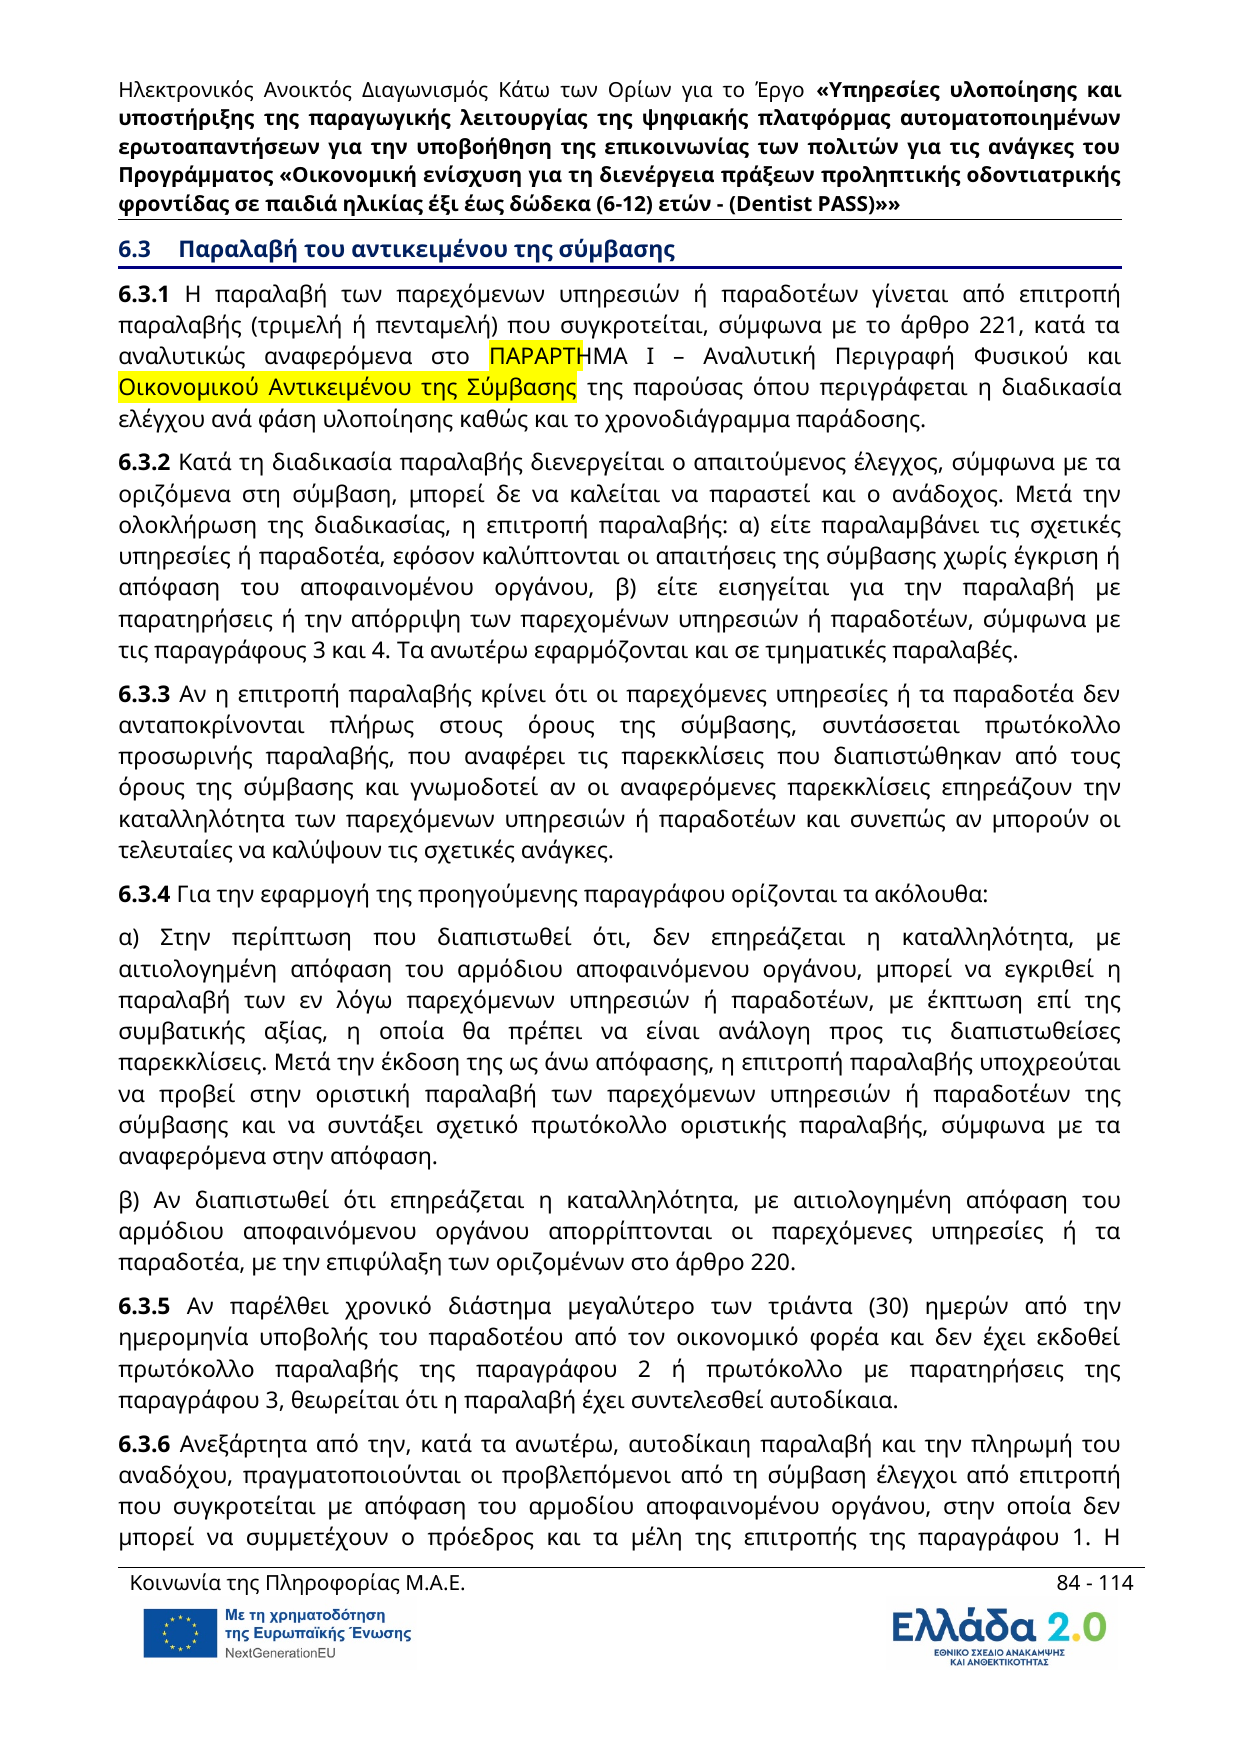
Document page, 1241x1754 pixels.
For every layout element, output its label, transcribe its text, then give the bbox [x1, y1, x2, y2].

text 6.3.1 Η παραλαβή των παρεχόμενων υπηρεσιών ή παραδοτέων γίνεται από επιτροπή παραλαβής (τριμελή ή πενταμελή) που συγκροτείται, σύμφωνα με το άρθρο 221, κατά τα αναλυτικώς αναφερόμενα στο ΠΑΡΑΡΤΗΜΑ Ι – Αναλυτική Περιγραφή Φυσικού και Οικονομικού Αντικειμένου της Σύμβασης της παρούσας όπου περιγράφεται η διαδικασία ελέγχου ανά φάση υλοποίησης καθώς και το χρονοδιάγραμμα παράδοσης. [118, 278, 1122, 434]
text 6.3.2 Κατά τη διαδικασία παραλαβής διενεργείται ο απαιτούμενος έλεγχος, σύμφωνα με τα οριζόμενα στη σύμβαση, μπορεί δε να καλείται να παραστεί και ο ανάδοχος. Μετά την ολοκλήρωση της διαδικασίας, η επιτροπή παραλαβής: α) είτε παραλαμβάνει τις σχετικές υπηρεσίες ή παραδοτέα, εφόσον καλύπτονται οι απαιτήσεις της σύμβασης χωρίς έγκριση ή απόφαση του αποφαινομένου οργάνου, β) είτε εισηγείται για την παραλαβή με παρατηρήσεις ή την απόρριψη των παρεχομένων υπηρεσιών ή παραδοτέων, σύμφωνα με τις παραγράφους 3 και 4. Τα ανωτέρω εφαρμόζονται και σε τμηματικές παραλαβές. [118, 446, 1122, 665]
text β) Αν διαπιστωθεί ότι επηρεάζεται η καταλληλότητα, με αιτιολογημένη απόφαση του αρμόδιου αποφαινόμενου οργάνου απορρίπτονται οι παρεχόμενες υπηρεσίες ή τα παραδοτέα, με την επιφύλαξη των οριζομένων στο άρθρο 220. [118, 1184, 1122, 1278]
text α) Στην περίπτωση που διαπιστωθεί ότι, δεν επηρεάζεται η καταλληλότητα, με αιτιολογημένη απόφαση του αρμόδιου αποφαινόμενου οργάνου, μπορεί να εγκριθεί η παραλαβή των εν λόγω παρεχόμενων υπηρεσιών ή παραδοτέων, με έκπτωση επί της συμβατικής αξίας, η οποία θα πρέπει να είναι ανάλογη προς τις διαπιστωθείσες παρεκκλίσεις. Μετά την έκδοση της ως άνω απόφασης, η επιτροπή παραλαβής υποχρεούται να προβεί στην οριστική παραλαβή των παρεχόμενων υπηρεσιών ή παραδοτέων της σύμβασης και να συντάξει σχετικό πρωτόκολλο οριστικής παραλαβής, σύμφωνα με τα αναφερόμενα στην απόφαση. [118, 921, 1122, 1171]
subtitle Παραλαβή του αντικειμένου της σύμβασης [118, 233, 1122, 266]
text 6.3.5 Αν παρέλθει χρονικό διάστημα μεγαλύτερο των τριάντα (30) ημερών από την ημερομηνία υποβολής του παραδοτέου από τον οικονομικό φορέα και δεν έχει εκδοθεί πρωτόκολλο παραλαβής της παραγράφου 2 ή πρωτόκολλο με παρατηρήσεις της παραγράφου 3, θεωρείται ότι η παραλαβή έχει συντελεσθεί αυτοδίκαια. [118, 1290, 1122, 1415]
text 6.3.4 Για την εφαρμογή της προηγούμενης παραγράφου ορίζονται τα ακόλουθα: [118, 878, 1122, 909]
text 6.3.3 Αν η επιτροπή παραλαβής κρίνει ότι οι παρεχόμενες υπηρεσίες ή τα παραδοτέα δεν ανταποκρίνονται πλήρως στους όρους της σύμβασης, συντάσσεται πρωτόκολλο προσωρινής παραλαβής, που αναφέρει τις παρεκκλίσεις που διαπιστώθηκαν από τους όρους της σύμβασης και γνωμοδοτεί αν οι αναφερόμενες παρεκκλίσεις επηρεάζουν την καταλληλότητα των παρεχόμενων υπηρεσιών ή παραδοτέων και συνεπώς αν μπορούν οι τελευταίες να καλύψουν τις σχετικές ανάγκες. [118, 678, 1122, 865]
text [118, 1428, 1122, 1553]
